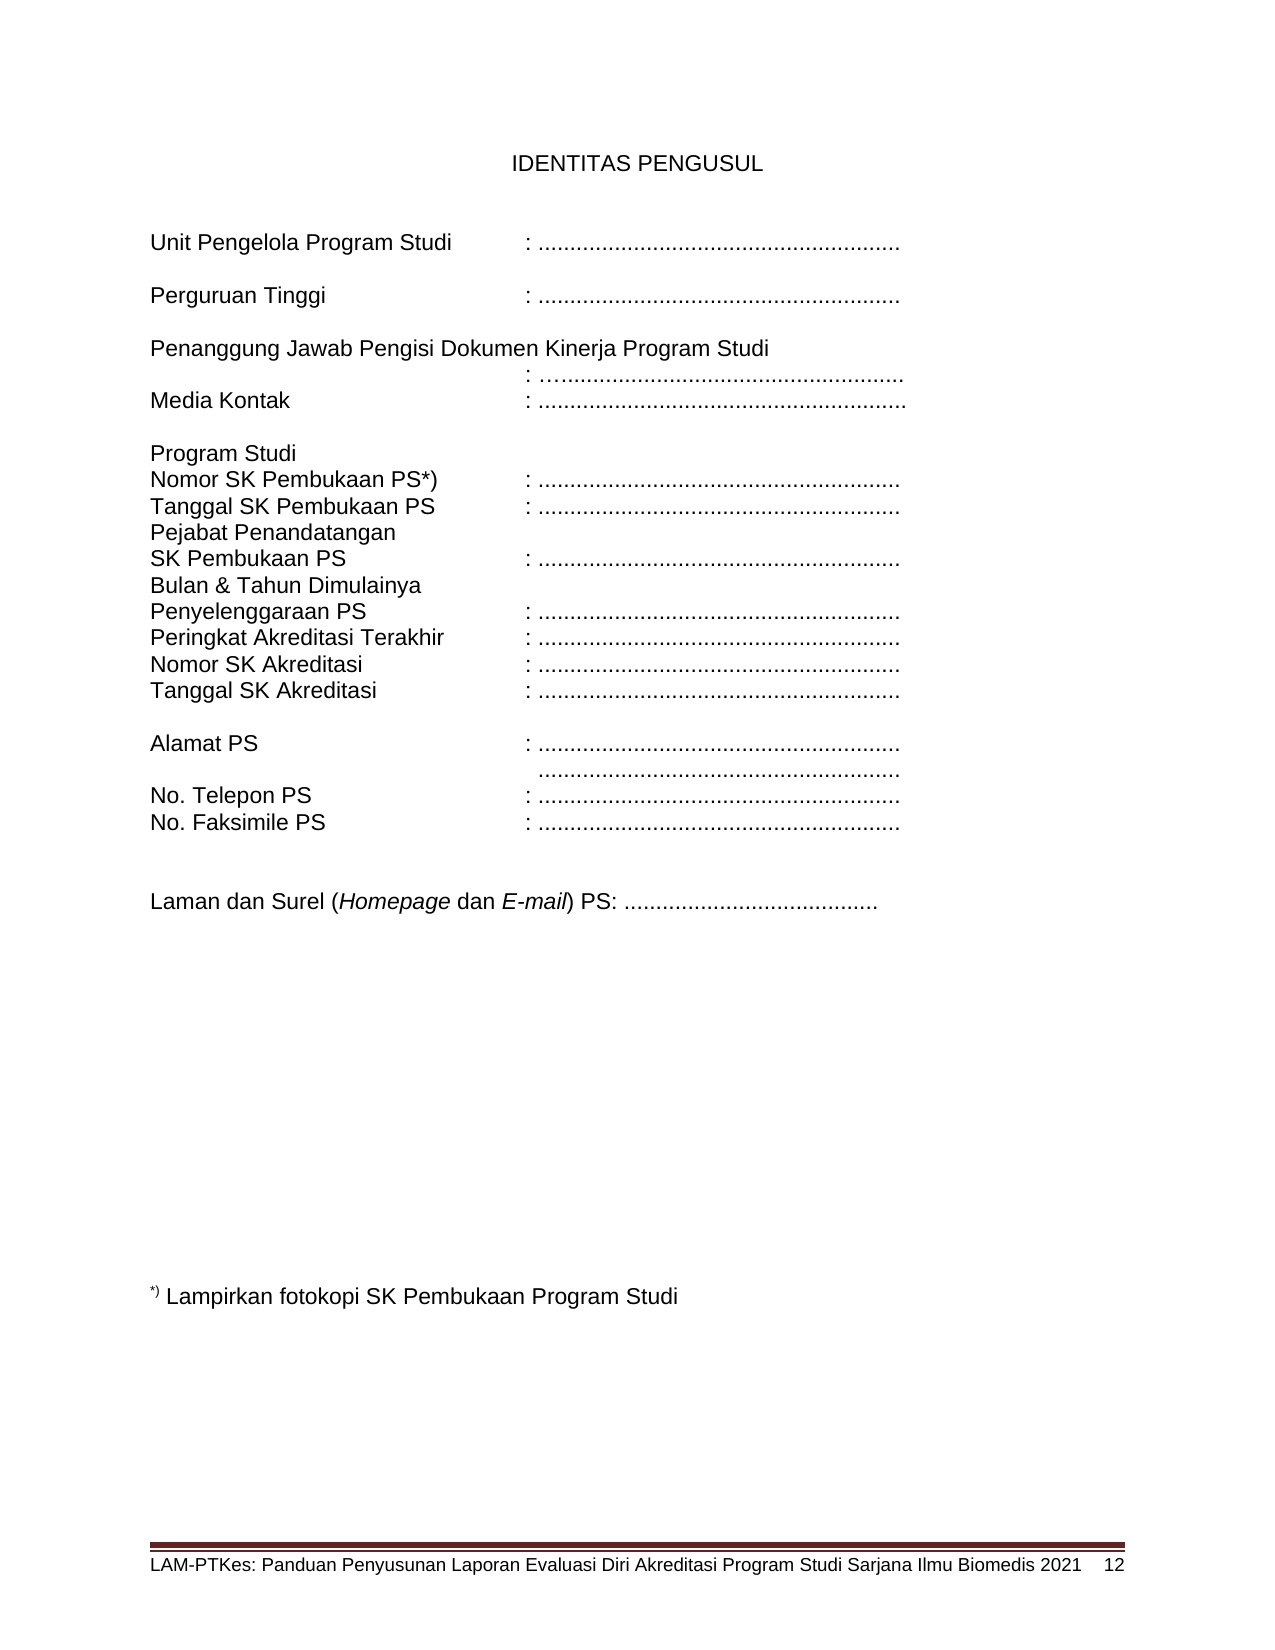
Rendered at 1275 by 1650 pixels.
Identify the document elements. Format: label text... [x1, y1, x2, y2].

text No. Faksimile PS : ......................................................... [150, 809, 1125, 835]
text Media Kontak : .......................................................... [150, 387, 1125, 413]
text Program Studi [150, 440, 1125, 466]
text Penanggung Jawab Pengisi Dokumen Kinerja Program Studi [150, 334, 1125, 361]
text : …...................................................... [150, 361, 1125, 387]
text Perguruan Tinggi : ......................................................... [150, 282, 1125, 308]
text Tanggal SK Akreditasi : ......................................................... [150, 677, 1125, 703]
text Nomor SK Akreditasi : ......................................................... [150, 651, 1125, 677]
text Pejabat Penandatangan [150, 519, 1125, 545]
text Alamat PS : ......................................................... [150, 730, 1125, 756]
text Peringkat Akreditasi Terakhir : ......................................................... [150, 624, 1125, 651]
text SK Pembukaan PS : ......................................................... [150, 545, 1125, 572]
text IDENTITAS PENGUSUL [150, 150, 1125, 176]
text Unit Pengelola Program Studi : ......................................................... [150, 229, 1125, 255]
text *) Lampirkan fotokopi SK Pembukaan Program Studi [150, 1283, 1125, 1309]
text No. Telepon PS : ......................................................... [150, 782, 1125, 809]
text Bulan & Tahun Dimulainya [150, 572, 1125, 598]
text ......................................................... [150, 756, 1125, 782]
text Nomor SK Pembukaan PS*) : ......................................................... [150, 466, 1125, 493]
text Penyelenggaraan PS : ......................................................... [150, 598, 1125, 624]
text Laman dan Surel (Homepage dan E-mail) PS: ........................................ [150, 888, 1125, 914]
text Tanggal SK Pembukaan PS : ......................................................... [150, 493, 1125, 519]
